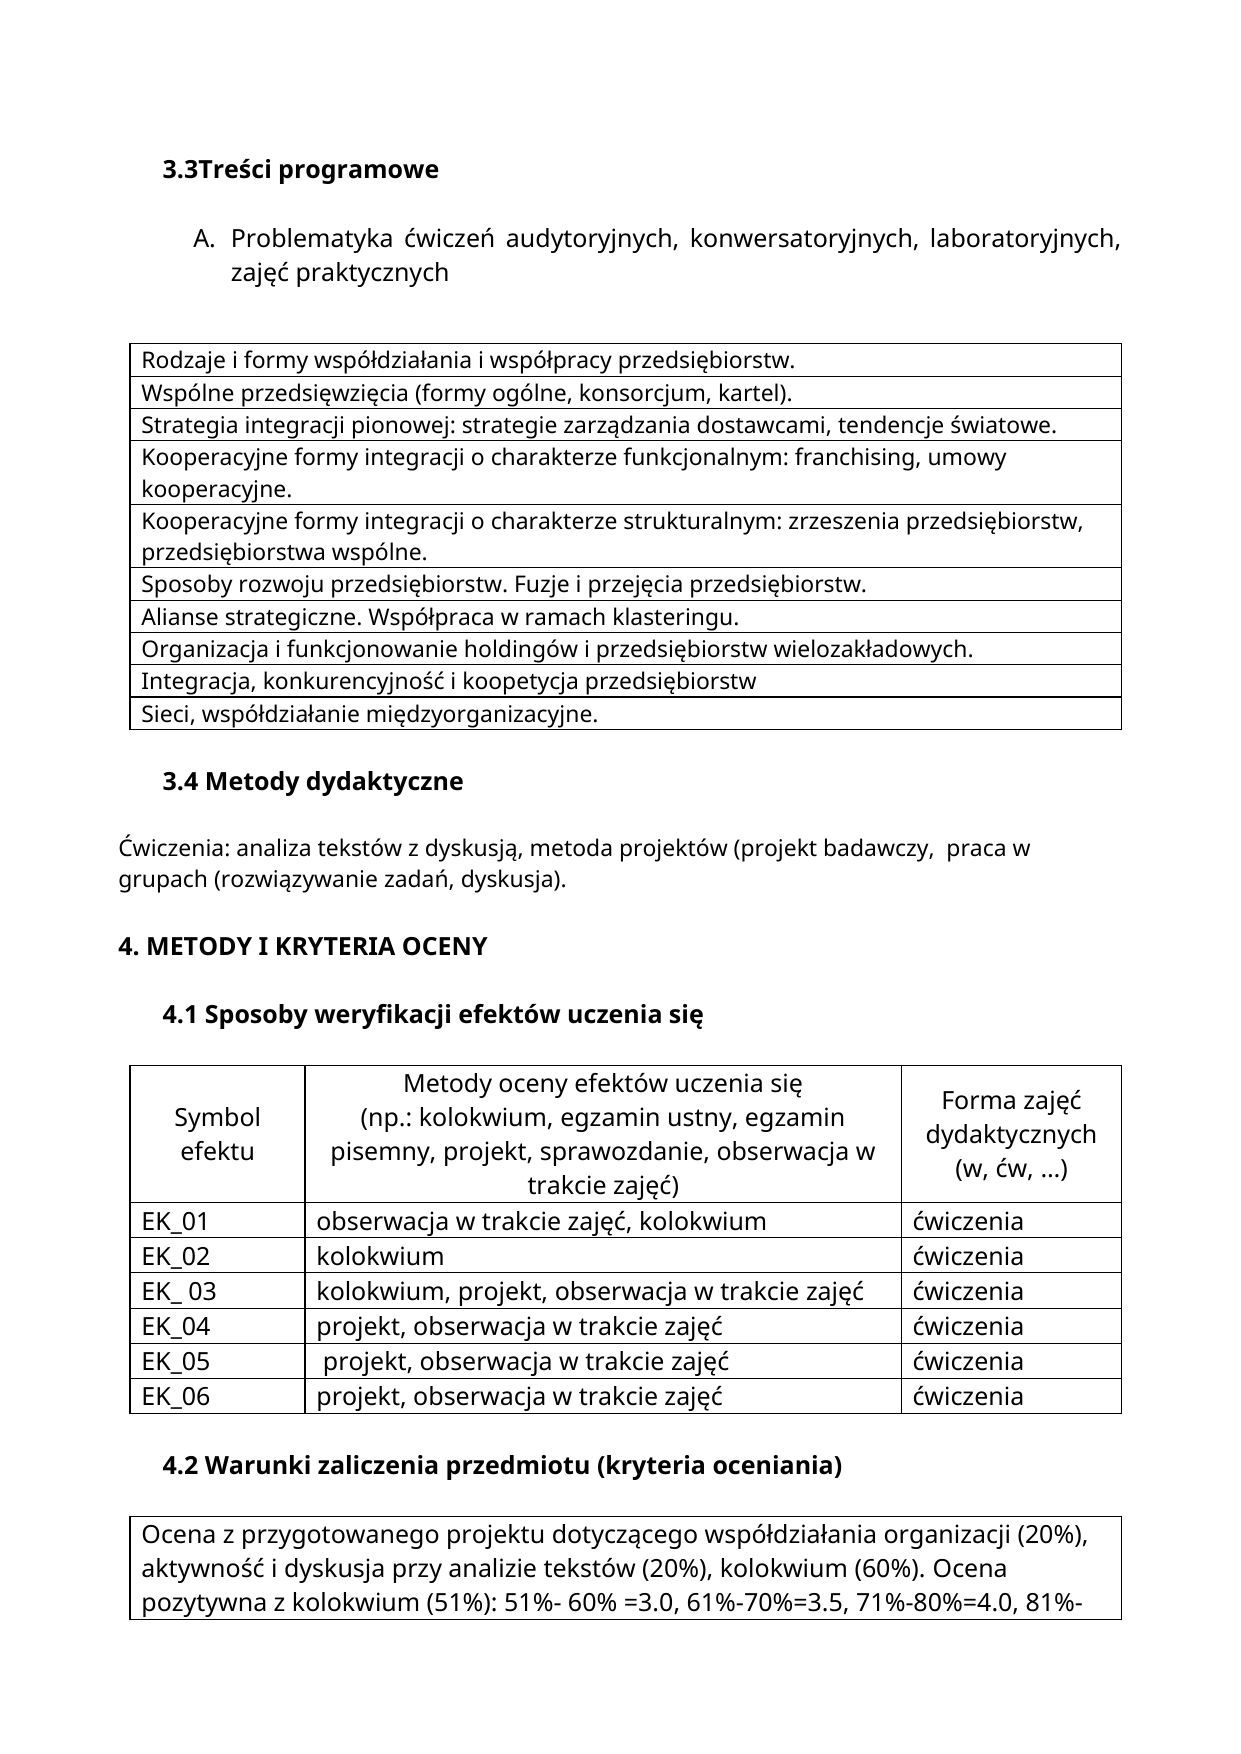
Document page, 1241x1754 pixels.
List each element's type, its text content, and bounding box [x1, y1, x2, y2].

table_cell Alianse strategiczne. Współpraca w ramach klasteringu. [131, 601, 1121, 632]
table_cell Sieci, współdziałanie międzyorganizacyjne. [131, 698, 1121, 729]
table_cell Wspólne przedsięwzięcia (formy ogólne, konsorcjum, kartel). [131, 377, 1121, 408]
table_cell EK_05 [131, 1344, 304, 1378]
table_cell projekt, obserwacja w trakcie zajęć [306, 1344, 901, 1378]
table_header Metody oceny efektów uczenia się (np.: kolokwium, egzamin ustny, egzamin pisemny, projekt, sprawozdanie, obserwacja w trakcie zajęć) [306, 1066, 901, 1202]
table_cell ćwiczenia [902, 1309, 1121, 1342]
table_cell Sposoby rozwoju przedsiębiorstw. Fuzje i przejęcia przedsiębiorstw. [131, 568, 1121, 599]
text Ćwiczenia: analiza tekstów z dyskusją, metoda projektów (projekt badawczy, praca w grupach (rozwiązywanie zadań, dyskusja). [118, 832, 1122, 894]
table_cell ćwiczenia [902, 1238, 1121, 1272]
table_cell EK_01 [131, 1203, 304, 1237]
table_cell EK_ 03 [131, 1273, 304, 1307]
table_cell projekt, obserwacja w trakcie zajęć [306, 1379, 901, 1413]
table_cell Integracja, konkurencyjność i koopetycja przedsiębiorstw [131, 665, 1121, 696]
table_cell ćwiczenia [902, 1203, 1121, 1237]
table_cell projekt, obserwacja w trakcie zajęć [306, 1309, 901, 1342]
list 3.3Treści programowe [162, 152, 1122, 186]
table_cell EK_06 [131, 1379, 304, 1413]
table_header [131, 1517, 1121, 1619]
table_cell ćwiczenia [902, 1344, 1121, 1378]
table_cell Kooperacyjne formy integracji o charakterze funkcjonalnym: franchising, umowy kooperacyjne. [131, 441, 1121, 504]
text 4.1 Sposoby weryfikacji efektów uczenia się [162, 997, 1122, 1031]
text 3.4 Metody dydaktyczne [162, 764, 1122, 798]
text 4. METODY I KRYTERIA OCENY [118, 928, 1122, 963]
table_cell ćwiczenia [902, 1273, 1121, 1307]
table_cell Strategia integracji pionowej: strategie zarządzania dostawcami, tendencje światowe. [131, 409, 1121, 440]
table_cell obserwacja w trakcie zajęć, kolokwium [306, 1203, 901, 1237]
table_cell kolokwium, projekt, obserwacja w trakcie zajęć [306, 1273, 901, 1307]
table_cell Kooperacyjne formy integracji o charakterze strukturalnym: zrzeszenia przedsiębiorstw, przedsiębiorstwa wspólne. [131, 505, 1121, 567]
list Problematyka ćwiczeń audytoryjnych, konwersatoryjnych, laboratoryjnych, zajęć praktycznych [193, 220, 1122, 288]
table_cell EK_02 [131, 1238, 304, 1272]
table_cell EK_04 [131, 1309, 304, 1342]
text 4.2 Warunki zaliczenia przedmiotu (kryteria oceniania) [162, 1448, 1122, 1482]
table_header Forma zajęć dydaktycznych (w, ćw, …) [902, 1066, 1121, 1202]
table_header Rodzaje i formy współdziałania i współpracy przedsiębiorstw. [131, 344, 1121, 376]
table_cell Organizacja i funkcjonowanie holdingów i przedsiębiorstw wielozakładowych. [131, 633, 1121, 664]
table_header Symbol efektu [131, 1066, 304, 1202]
table_cell kolokwium [306, 1238, 901, 1272]
table_cell ćwiczenia [902, 1379, 1121, 1413]
